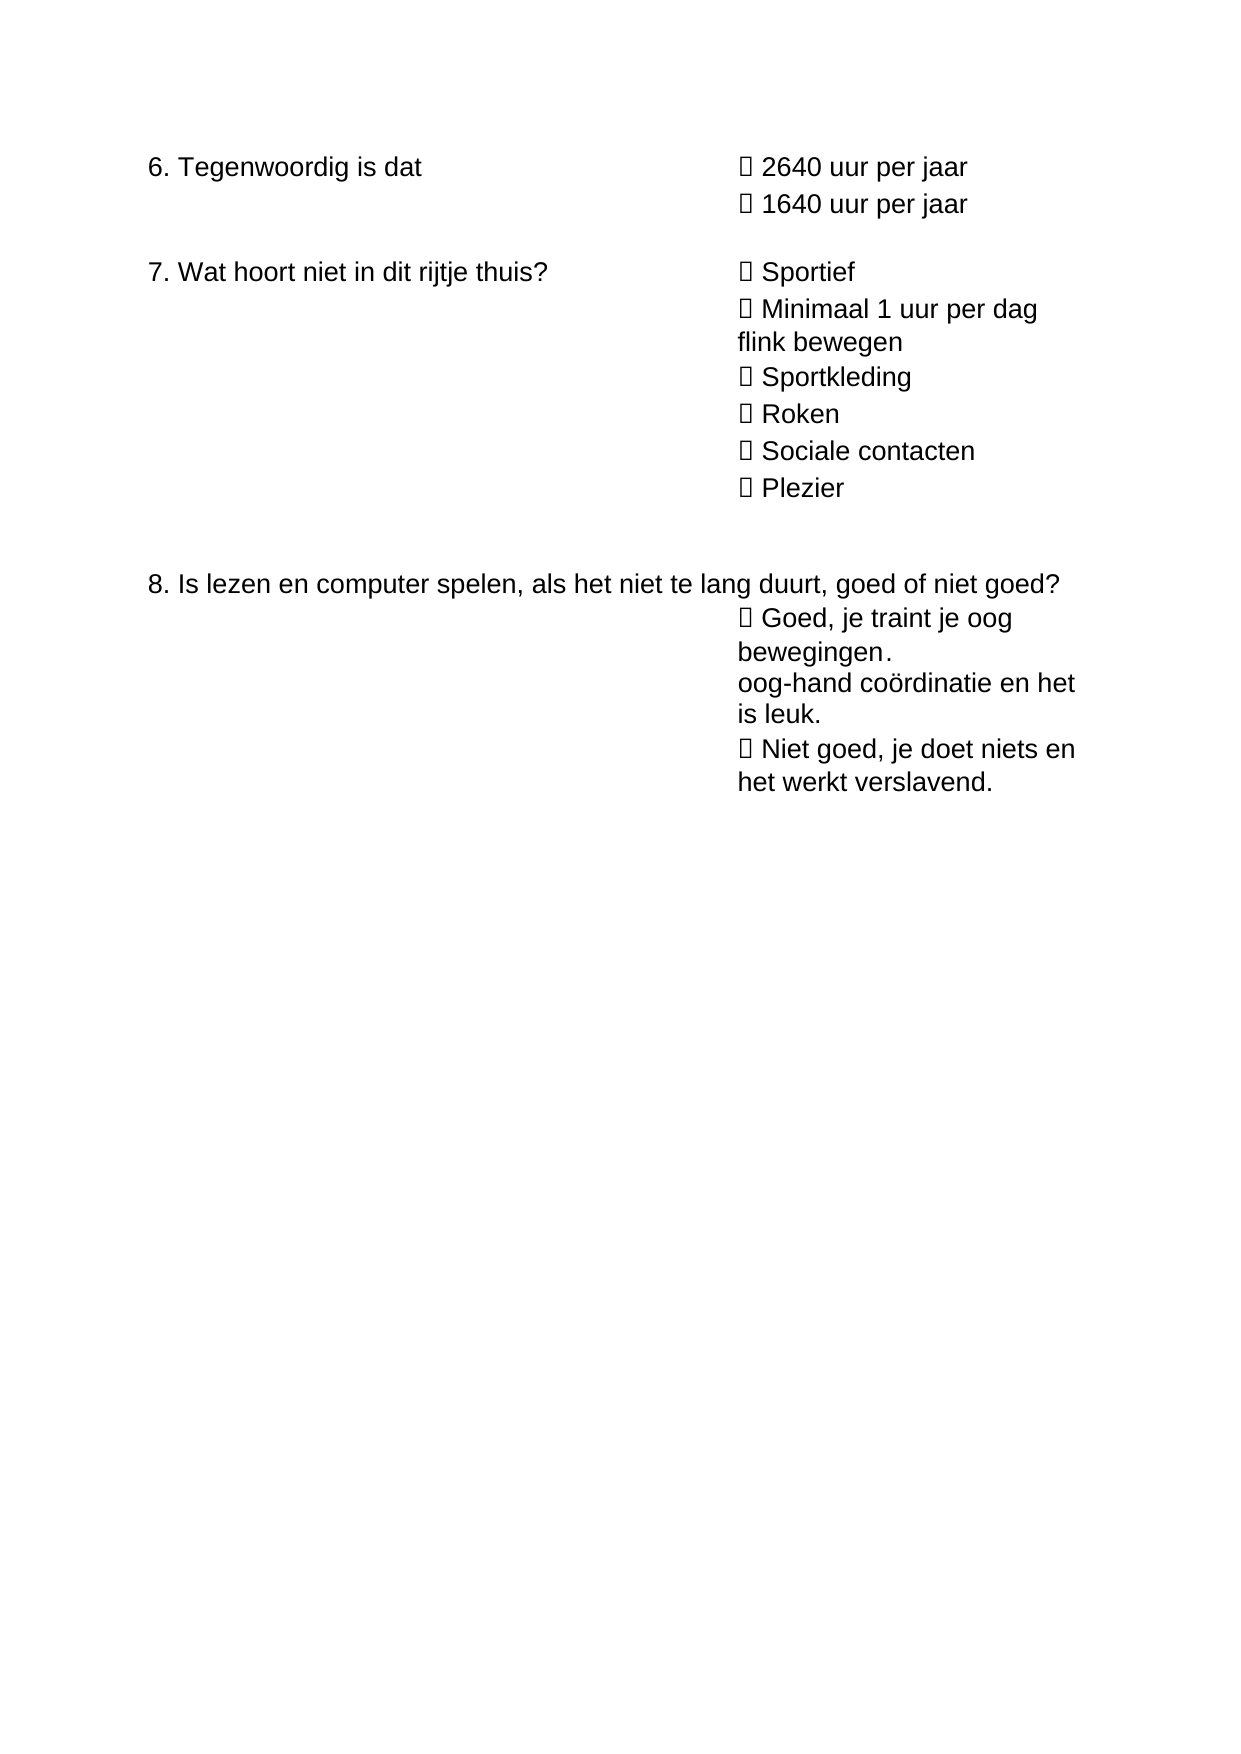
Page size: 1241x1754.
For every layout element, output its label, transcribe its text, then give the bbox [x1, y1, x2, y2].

text 6. Tegenwoordig is dat  2640 uur per jaar [148, 148, 1093, 184]
text  Sportkleding [148, 358, 1093, 394]
text  1640 uur per jaar [148, 184, 1093, 221]
text  Plezier [148, 468, 1093, 505]
text oog-hand coördinatie en het is leuk. [148, 667, 1093, 729]
text 7. Wat hoort niet in dit rijtje thuis?  Sportief [148, 253, 1093, 289]
text  Minimaal 1 uur per dag flink bewegen [737, 289, 1093, 358]
text  Roken [148, 394, 1093, 431]
text 8. Is lezen en computer spelen, als het niet te lang duurt, goed of niet goed? [148, 568, 1093, 599]
text  Niet goed, je doet niets en het werkt verslavend. [737, 729, 1093, 798]
text  Sociale contacten [148, 431, 1093, 468]
text  Goed, je traint je oog bewegingen . [148, 599, 1093, 667]
